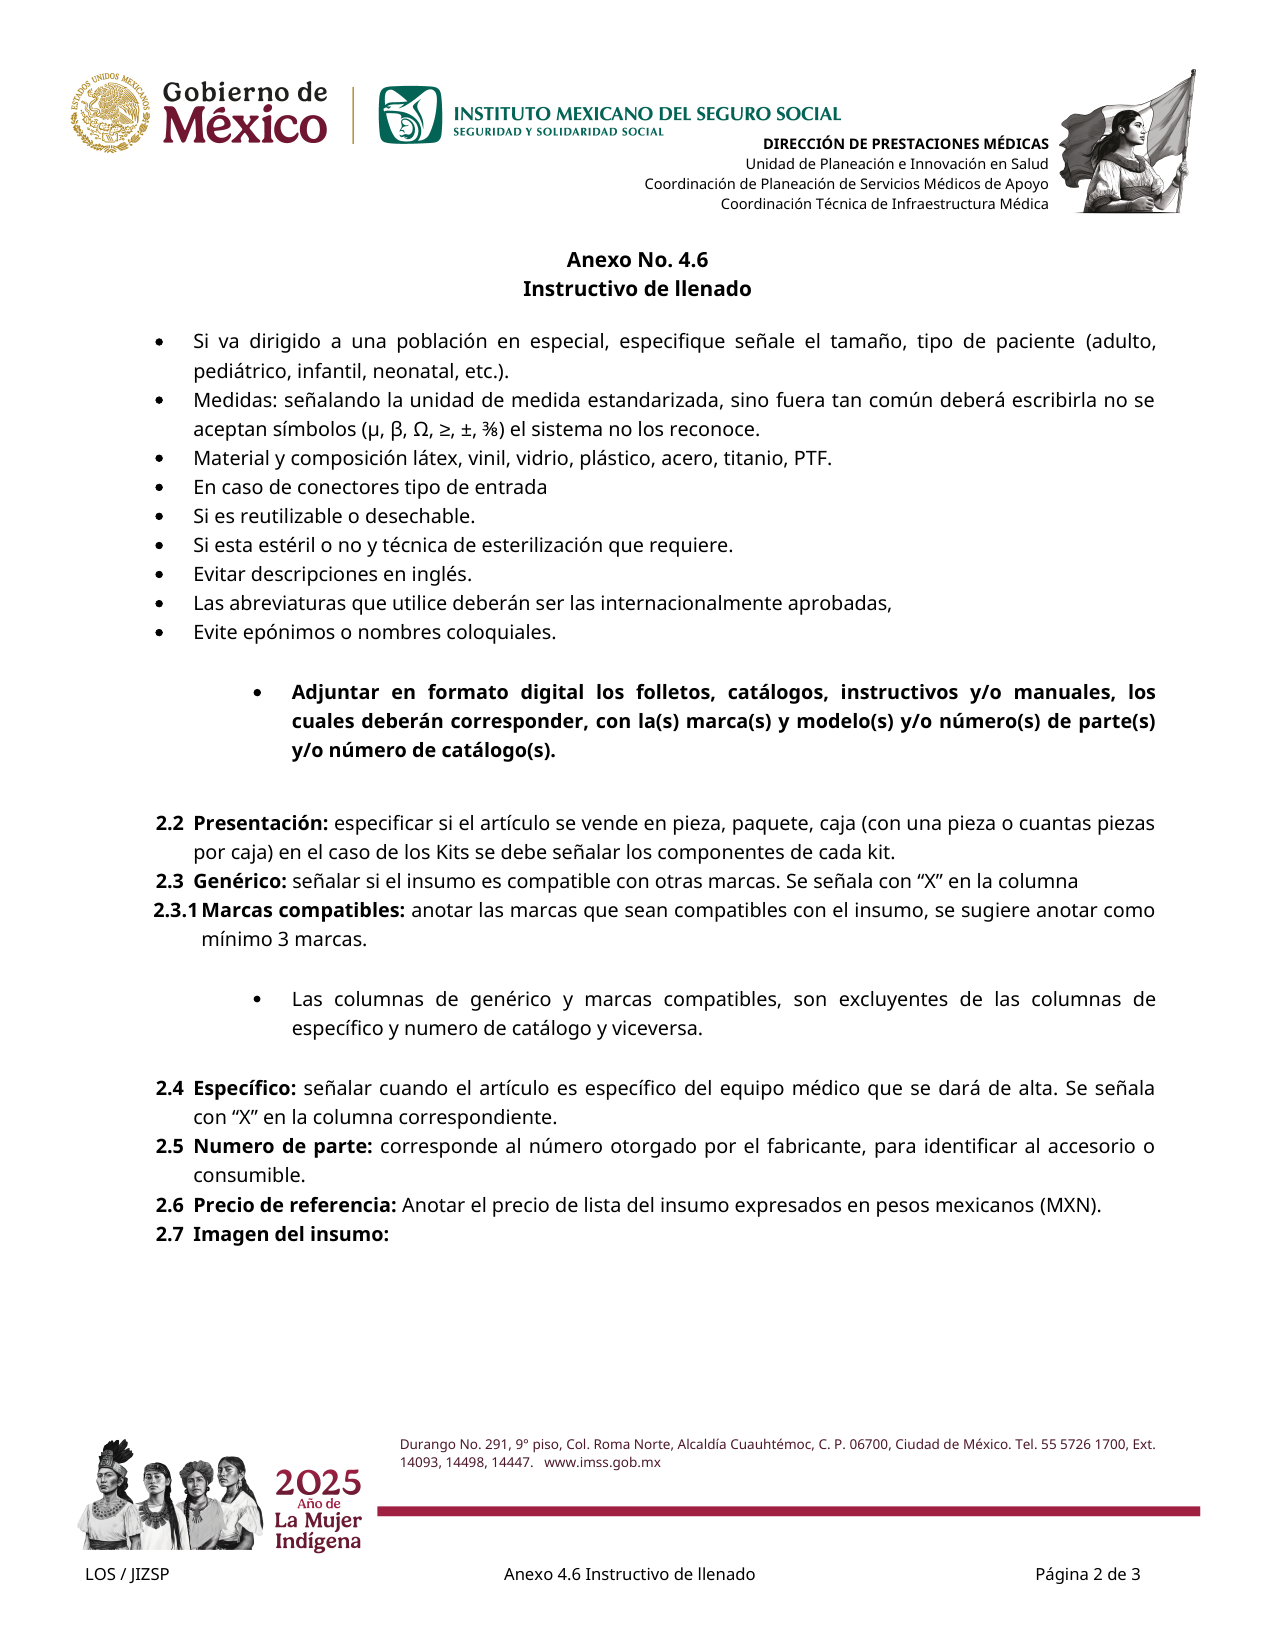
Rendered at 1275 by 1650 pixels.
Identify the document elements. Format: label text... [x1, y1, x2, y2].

list En caso de conectores tipo de entrada [156, 473, 1157, 500]
list Si es reutilizable o desechable. [156, 502, 1157, 529]
list Precio de referencia: Anotar el precio de lista del insumo expresados en pesos mexicanos (MXN). [156, 1191, 1157, 1218]
list Si esta estéril o no y técnica de esterilización que requiere. [156, 531, 1157, 558]
list Genérico: señalar si el insumo es compatible con otras marcas. Se señala con “X” en la columna [156, 867, 1157, 894]
list Medidas: señalando la unidad de medida estandarizada, sino fuera tan común deberá escribirla no se aceptan símbolos (µ, β, Ω, ≥, ±, ⅜) el sistema no los reconoce. [156, 386, 1157, 442]
list Material y composición látex, vinil, vidrio, plástico, acero, titanio, PTF. [156, 444, 1157, 471]
list Presentación: especificar si el artículo se vende en pieza, paquete, caja (con una pieza o cuantas piezas por caja) en el caso de los Kits se debe señalar los componentes de cada kit. [156, 809, 1157, 865]
list Evitar descripciones en inglés. [156, 560, 1157, 587]
picture [1, 1, 1274, 1649]
list Imagen del insumo: [156, 1220, 1157, 1247]
list Las abreviaturas que utilice deberán ser las internacionalmente aprobadas, [156, 589, 1157, 616]
list Si va dirigido a una población en especial, especifique señale el tamaño, tipo de paciente (adulto, pediátrico, infantil, neonatal, etc.). [156, 328, 1157, 384]
list Numero de parte: corresponde al número otorgado por el fabricante, para identificar al accesorio o consumible. [156, 1133, 1157, 1189]
list Marcas compatibles: anotar las marcas que sean compatibles con el insumo, se sugiere anotar como mínimo 3 marcas. [153, 896, 1157, 952]
list Las columnas de genérico y marcas compatibles, son excluyentes de las columnas de específico y numero de catálogo y viceversa. [254, 986, 1157, 1042]
list Evite epónimos o nombres coloquiales. [156, 618, 1157, 645]
list Adjuntar en formato digital los folletos, catálogos, instructivos y/o manuales, los cuales deberán corresponder, con la(s) marca(s) y modelo(s) y/o número(s) de parte(s) y/o número de catálogo(s). [254, 678, 1157, 763]
list Específico: señalar cuando el artículo es específico del equipo médico que se dará de alta. Se señala con “X” en la columna correspondiente. [156, 1074, 1157, 1131]
